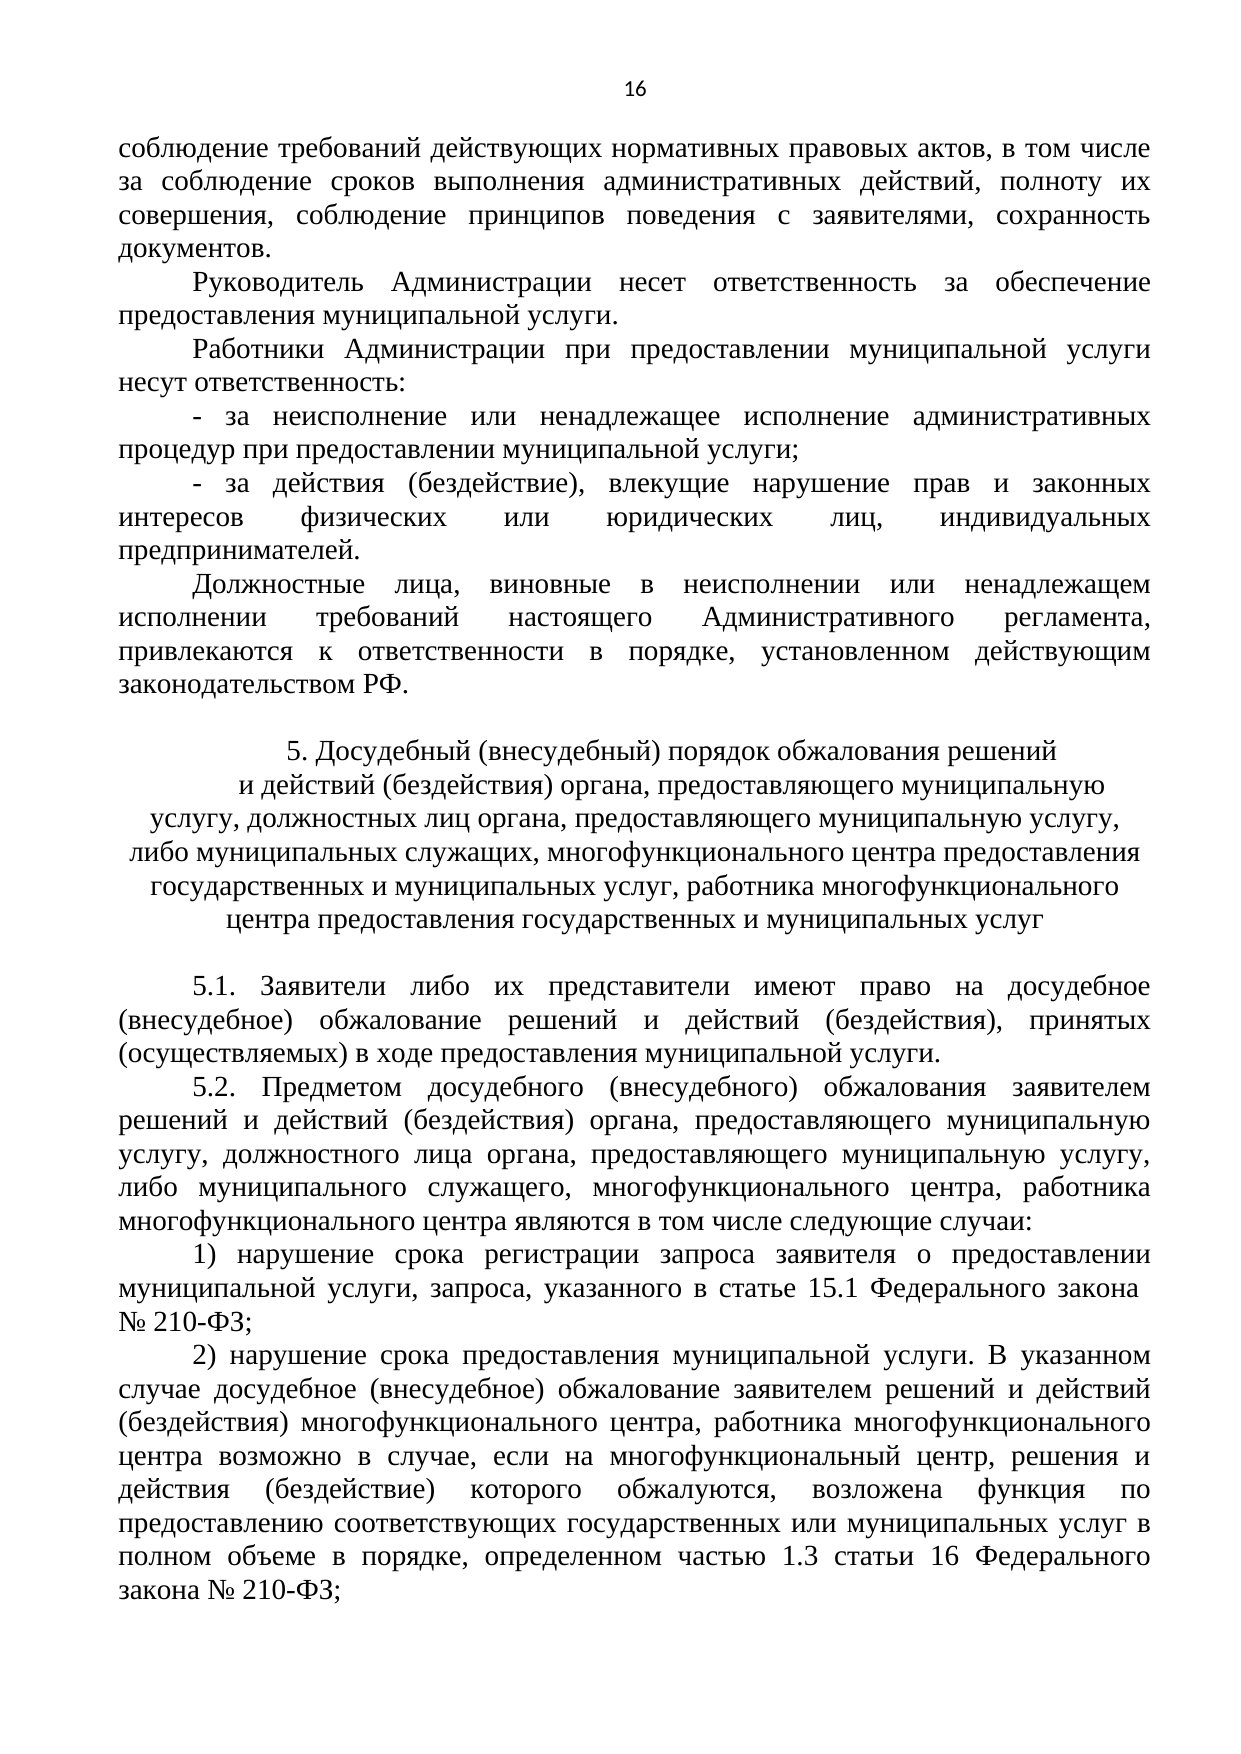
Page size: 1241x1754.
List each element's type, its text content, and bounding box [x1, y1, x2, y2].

text 5. Досудебный (внесудебный) порядок обжалования решений [118, 733, 1152, 767]
text Должностные лица, виновные в неисполнении или ненадлежащем исполнении требований настоящего Административного регламента, привлекаются к ответственности в порядке, установленном действующим законодательством РФ. [118, 566, 1152, 700]
text 5.1. Заявители либо их представители имеют право на досудебное (внесудебное) обжалование решений и действий (бездействия), принятых (осуществляемых) в ходе предоставления муниципальной услуги. [118, 968, 1152, 1069]
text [118, 130, 1152, 264]
text 5.2. Предметом досудебного (внесудебного) обжалования заявителем решений и действий (бездействия) органа, предоставляющего муниципальную услугу, должностного лица органа, предоставляющего муниципальную услугу, либо муниципального служащего, многофункционального центра, работника многофункционального центра являются в том числе следующие случаи: [118, 1069, 1152, 1237]
text - за неисполнение или ненадлежащее исполнение административных процедур при предоставлении муниципальной услуги; [118, 398, 1152, 465]
text и действий (бездействия) органа, предоставляющего муниципальную услугу, должностных лиц органа, предоставляющего муниципальную услугу, либо муниципальных служащих, многофункционального центра предоставления государственных и муниципальных услуг, работника многофункционального центра предоставления государственных и муниципальных услуг [118, 767, 1152, 935]
text 1) нарушение срока регистрации запроса заявителя о предоставлении муниципальной услуги, запроса, указанного в статье 15.1 Федерального закона № 210-ФЗ; [118, 1237, 1152, 1337]
text Руководитель Администрации несет ответственность за обеспечение предоставления муниципальной услуги. [118, 264, 1152, 331]
text - за действия (бездействие), влекущие нарушение прав и законных интересов физических или юридических лиц, индивидуальных предпринимателей. [118, 465, 1152, 566]
text 2) нарушение срока предоставления муниципальной услуги. В указанном случае досудебное (внесудебное) обжалование заявителем решений и действий (бездействия) многофункционального центра, работника многофункционального центра возможно в случае, если на многофункциональный центр, решения и действия (бездействие) которого обжалуются, возложена функция по предоставлению соответствующих государственных или муниципальных услуг в полном объеме в порядке, определенном частью 1.3 статьи 16 Федерального закона № 210-ФЗ; [118, 1337, 1152, 1606]
text Работники Администрации при предоставлении муниципальной услуги несут ответственность: [118, 331, 1152, 398]
